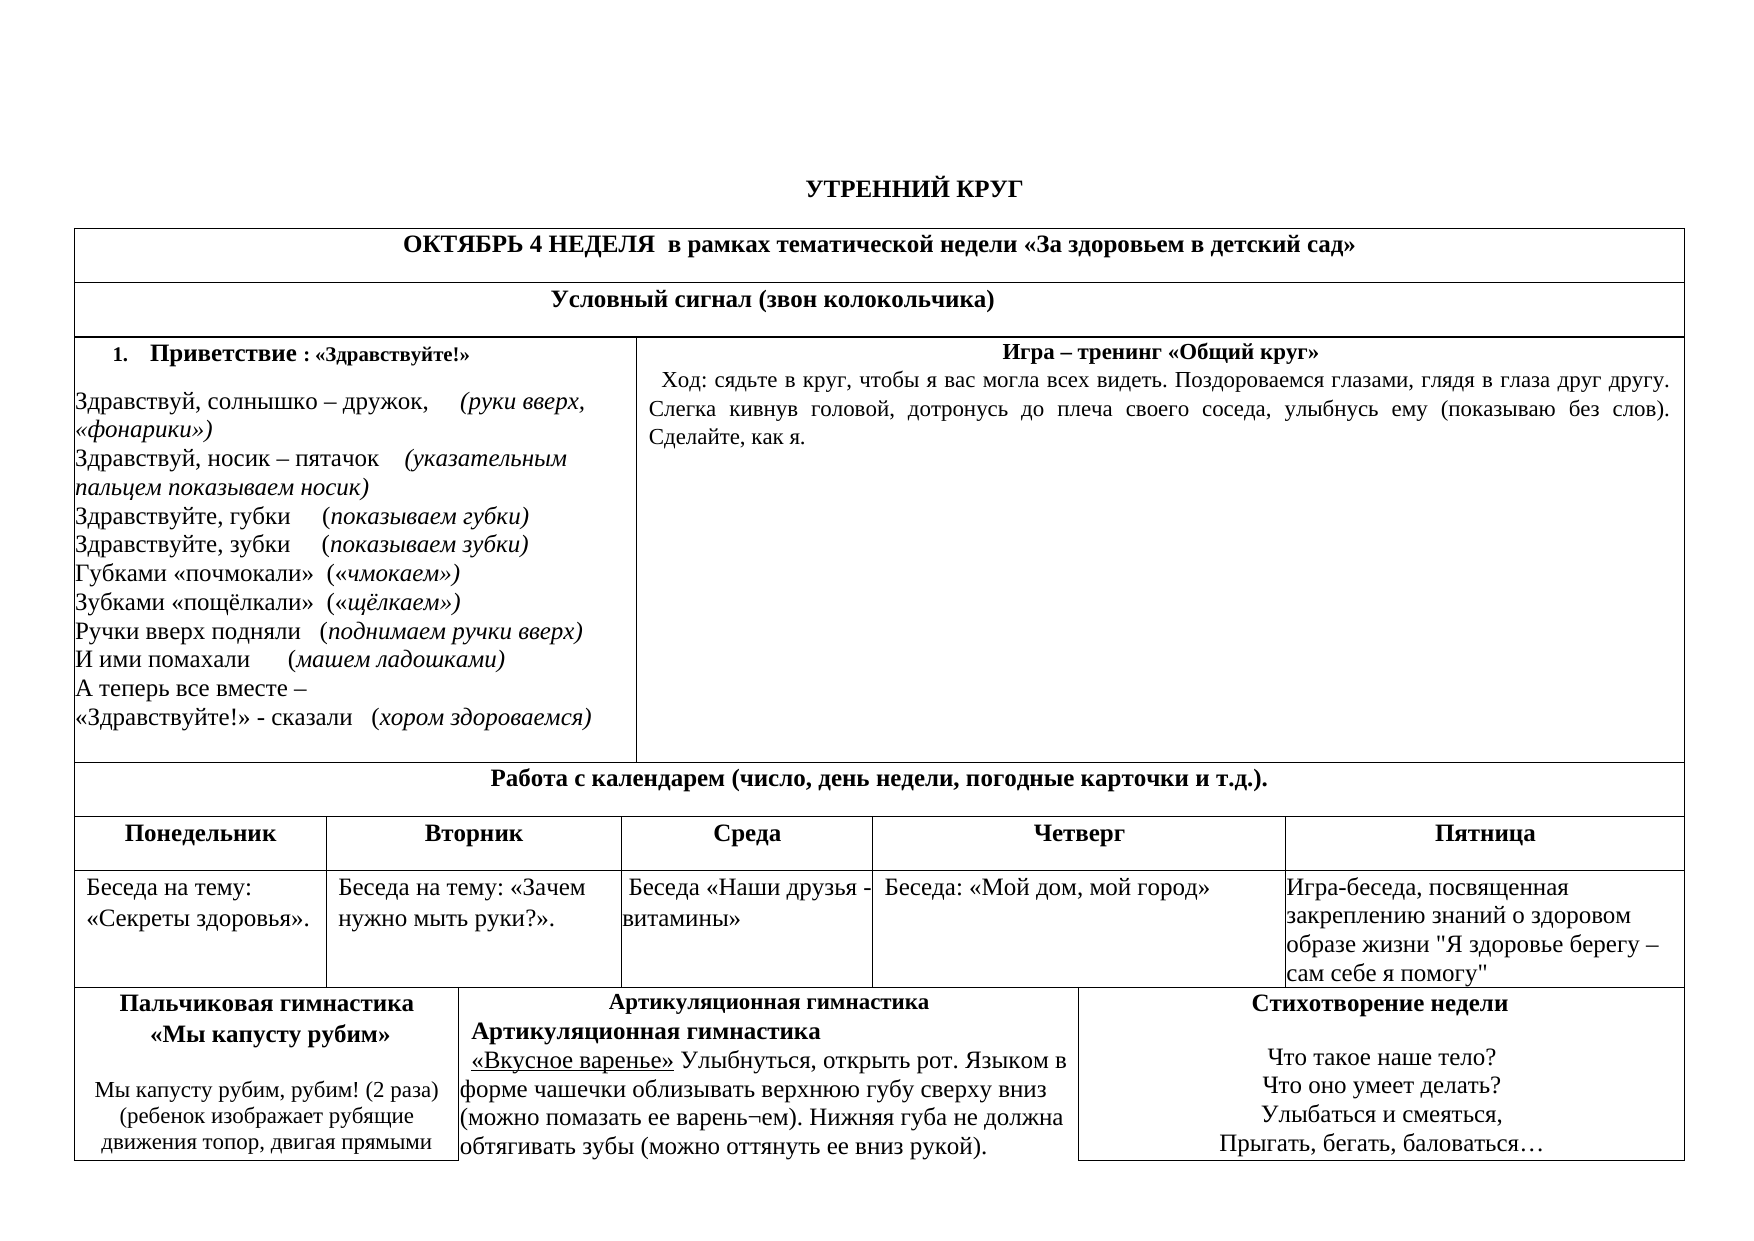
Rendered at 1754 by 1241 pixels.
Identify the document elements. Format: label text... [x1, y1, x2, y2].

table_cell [75, 988, 458, 1159]
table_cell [459, 988, 1078, 1159]
table_cell Условный сигнал (звон колокольчика) [75, 283, 1684, 336]
table_cell Работа с календарем (число, день недели, погодные карточки и т.д.). [75, 763, 1684, 816]
table_cell Беседа «Наши друзья - витамины» [622, 871, 872, 987]
table_cell Беседа: «Мой дом, мой город» [873, 871, 1285, 987]
table_cell Пятница [1286, 817, 1684, 870]
table_cell Игра – тренинг «Общий круг» Ход: сядьте в круг, чтобы я вас могла всех видеть. Поздороваемся глазами, глядя в глаза друг другу. Слегка кивнув головой, дотронусь до плеча своего соседа, улыбнусь ему (показываю без слов). Сделайте, как я. [637, 338, 1684, 762]
list УТРЕННИЙ КРУГ [150, 174, 1679, 203]
table_cell Понедельник [75, 817, 326, 870]
table_cell Вторник [327, 817, 621, 870]
table_cell Четверг [873, 817, 1285, 870]
table_cell Приветствие : «Здравствуйте!» Здравствуй, солнышко – дружок, (руки вверх, «фонарики») Здравствуй, носик – пятачок (указательным пальцем показываем носик) Здравствуйте, губки (показываем губки) Здравствуйте, зубки (показываем зубки) Губками «почмокали» («чмокаем») Зубками «пощёлкали» («щёлкаем») Ручки вверх подняли (поднимаем ручки вверх) И ими помахали (машем ладошками) А теперь все вместе – «Здравствуйте!» - сказали (хором здороваемся) [75, 338, 636, 762]
table_cell Среда [622, 817, 872, 870]
table_header ОКТЯБРЬ 4 НЕДЕЛЯ в рамках тематической недели «За здоровьем в детский сад» [75, 229, 1684, 282]
table_cell Беседа на тему: «Зачем нужно мыть руки?». [327, 871, 621, 987]
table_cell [1079, 988, 1684, 1159]
table_cell Беседа на тему: «Секреты здоровья». [75, 871, 326, 987]
table_cell Игра-беседа, посвященная закреплению знаний о здоровом образе жизни "Я здоровье берегу – сам себе я помогу" [1286, 871, 1684, 987]
